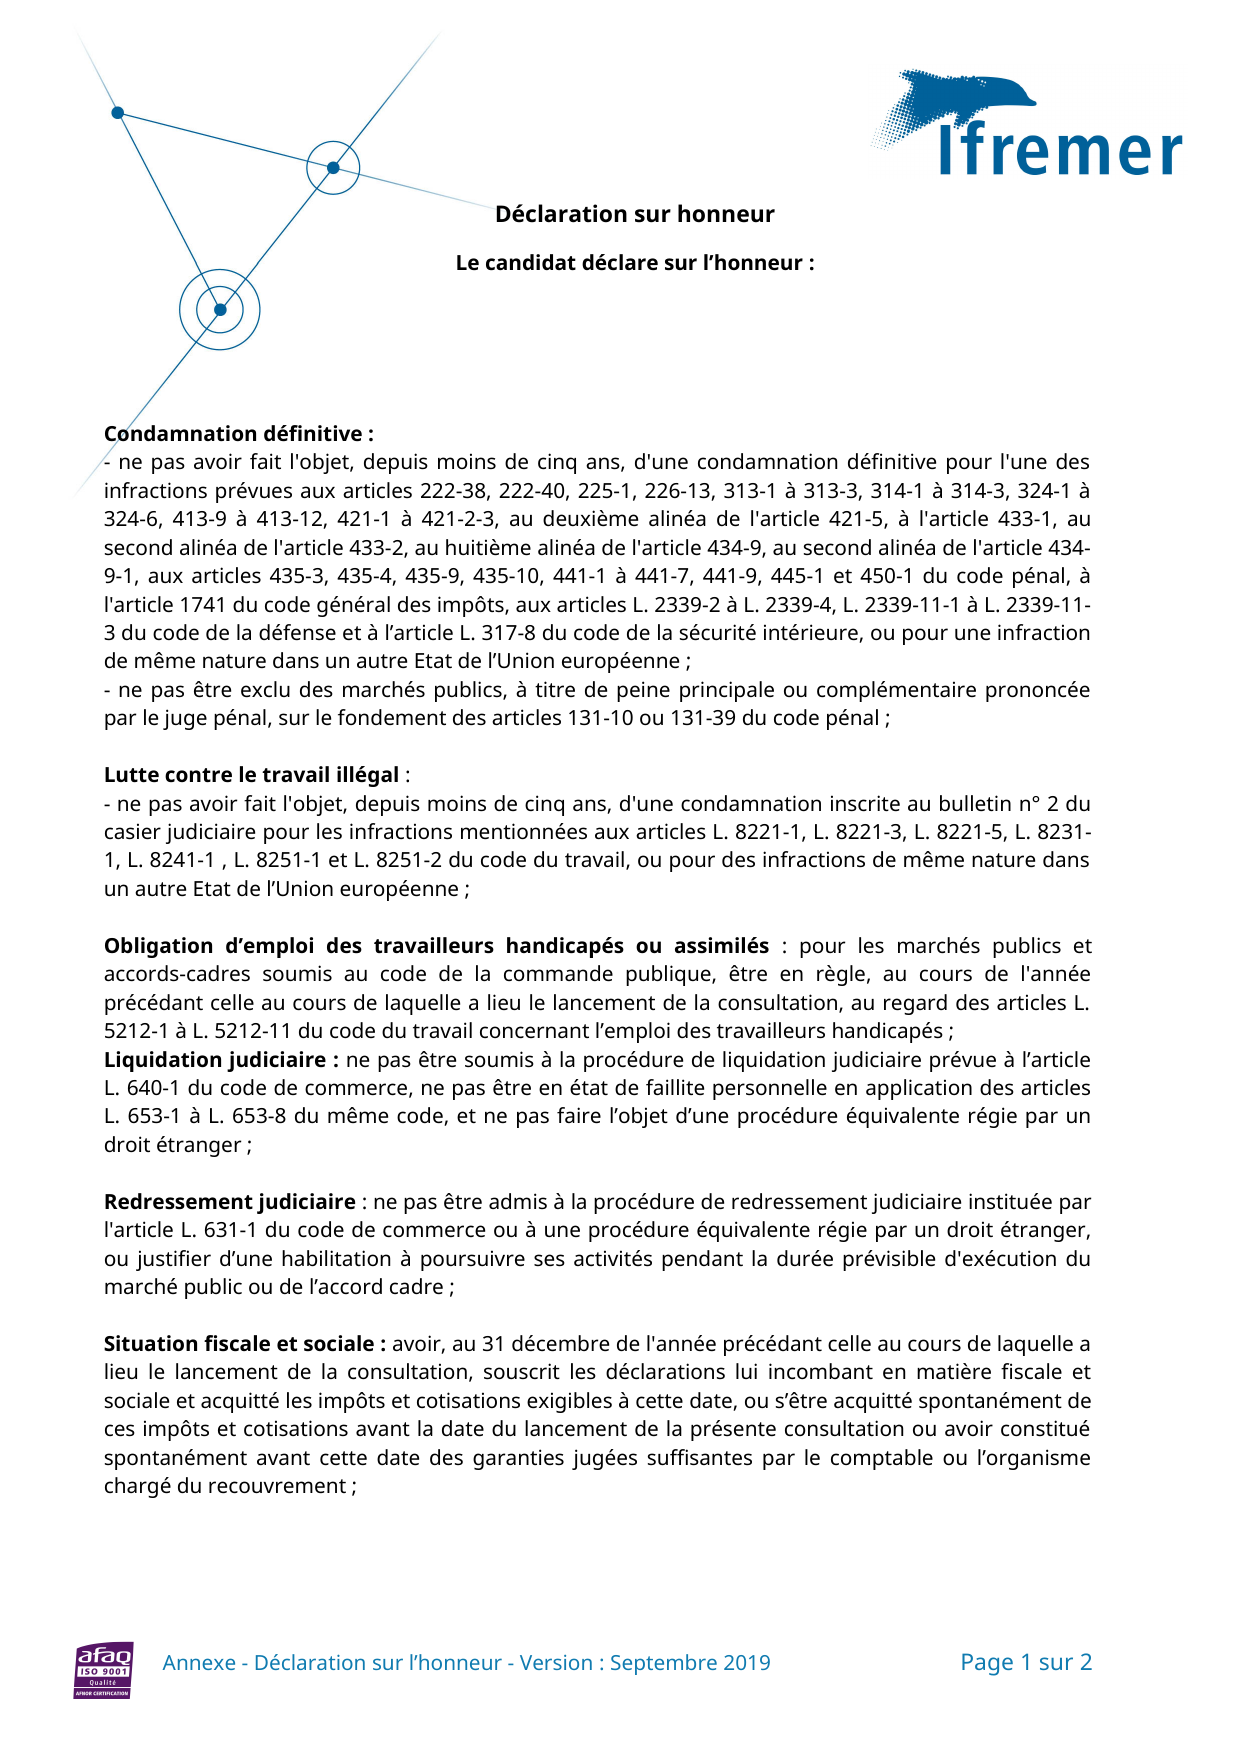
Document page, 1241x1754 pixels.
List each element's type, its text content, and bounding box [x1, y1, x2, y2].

text - ne pas avoir fait l'objet, depuis moins de cinq ans, d'une condamnation définitive pour l'une des infractions prévues aux articles 222-38, 222-40, 225-1, 226-13, 313-1 à 313-3, 314-1 à 314-3, 324-1 à 324-6, 413-9 à 413-12, 421-1 à 421-2-3, au deuxième alinéa de l'article 421-5, à l'article 433-1, au second alinéa de l'article 433-2, au huitième alinéa de l'article 434-9, au second alinéa de l'article 434-9-1, aux articles 435-3, 435-4, 435-9, 435-10, 441-1 à 441-7, 441-9, 445-1 et 450-1 du code pénal, à l'article 1741 du code général des impôts, aux articles L. 2339-2 à L. 2339-4, L. 2339-11-1 à L. 2339-11-3 du code de la défense et à l’article L. 317-8 du code de la sécurité intérieure, ou pour une infraction de même nature dans un autre Etat de l’Union européenne ; [103, 447, 1093, 675]
text - ne pas avoir fait l'objet, depuis moins de cinq ans, d'une condamnation inscrite au bulletin n° 2 du casier judiciaire pour les infractions mentionnées aux articles L. 8221-1, L. 8221-3, L. 8221-5, L. 8231-1, L. 8241-1 , L. 8251-1 et L. 8251-2 du code du travail, ou pour des infractions de même nature dans un autre Etat de l’Union européenne ; [103, 789, 1093, 902]
text Déclaration sur honneur [103, 198, 1093, 229]
text Le candidat déclare sur l’honneur : [177, 248, 1093, 277]
text Situation fiscale et sociale : avoir, au 31 décembre de l'année précédant celle au cours de laquelle a lieu le lancement de la consultation, souscrit les déclarations lui incombant en matière fiscale et sociale et acquitté les impôts et cotisations exigibles à cette date, ou s’être acquitté spontanément de ces impôts et cotisations avant la date du lancement de la présente consultation ou avoir constitué spontanément avant cette date des garanties jugées suffisantes par le comptable ou l’organisme chargé du recouvrement ; [103, 1329, 1093, 1500]
picture [868, 64, 1188, 179]
text Lutte contre le travail illégal : [103, 760, 1093, 789]
text Redressement judiciaire : ne pas être admis à la procédure de redressement judiciaire instituée par l'article L. 631-1 du code de commerce ou à une procédure équivalente régie par un droit étranger, ou justifier d’une habilitation à poursuivre ses activités pendant la durée prévisible d'exécution du marché public ou de l’accord cadre ; [103, 1187, 1093, 1301]
text Condamnation définitive : [103, 419, 1093, 447]
picture [0, 0, 527, 528]
text - ne pas être exclu des marchés publics, à titre de peine principale ou complémentaire prononcée par le juge pénal, sur le fondement des articles 131-10 ou 131-39 du code pénal ; [103, 675, 1093, 732]
picture [73, 1641, 134, 1699]
text Obligation d’emploi des travailleurs handicapés ou assimilés : pour les marchés publics et accords-cadres soumis au code de la commande publique, être en règle, au cours de l'année précédant celle au cours de laquelle a lieu le lancement de la consultation, au regard des articles L. 5212-1 à L. 5212-11 du code du travail concernant l’emploi des travailleurs handicapés ; [103, 931, 1093, 1045]
text Liquidation judiciaire : ne pas être soumis à la procédure de liquidation judiciaire prévue à l’article L. 640-1 du code de commerce, ne pas être en état de faillite personnelle en application des articles L. 653-1 à L. 653-8 du même code, et ne pas faire l’objet d’une procédure équivalente régie par un droit étranger ; [103, 1045, 1093, 1158]
